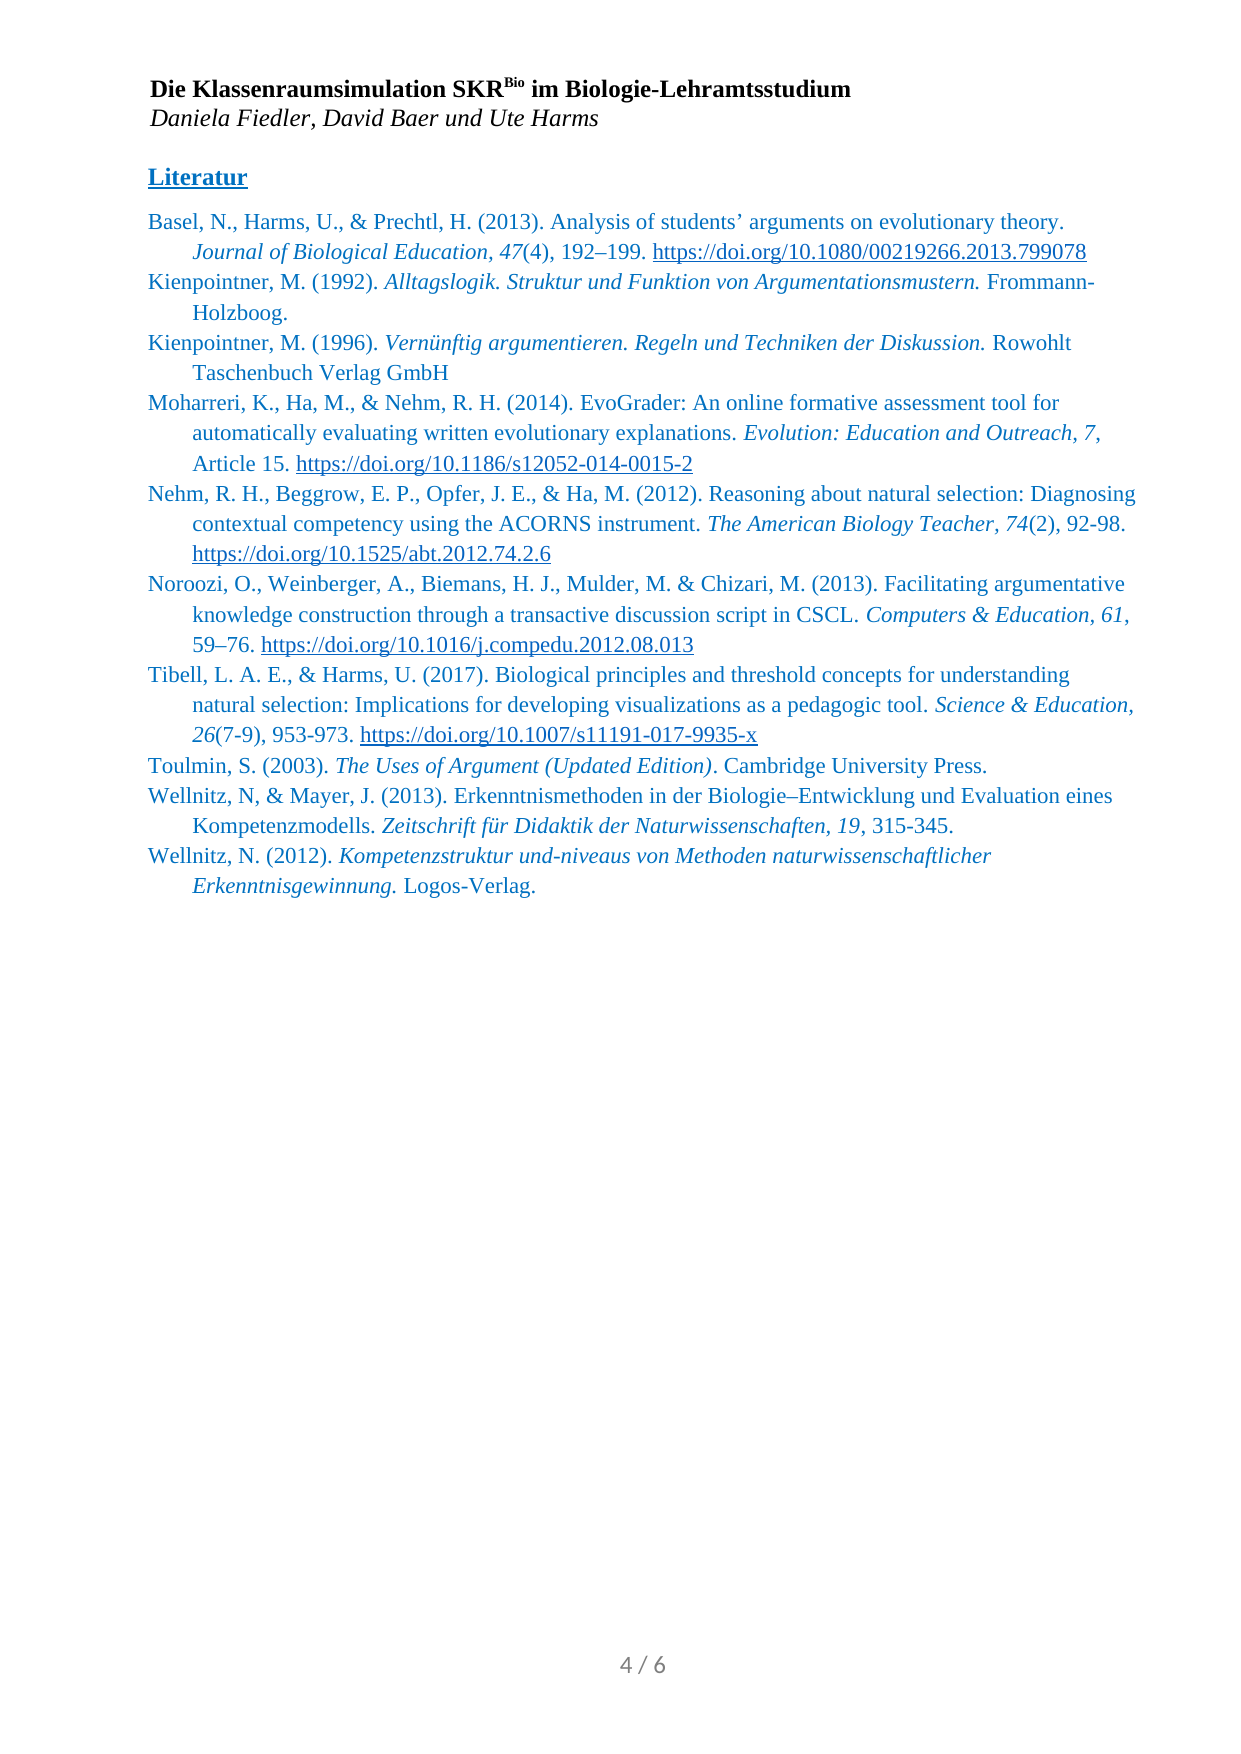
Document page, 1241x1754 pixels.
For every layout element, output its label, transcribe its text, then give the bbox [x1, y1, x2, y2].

text Noroozi, O., Weinberger, A., Biemans, H. J., Mulder, M. & Chizari, M. (2013). Facilitating argumentative knowledge construction through a transactive discussion script in CSCL. Computers & Education, 61, 59–76. https://doi.org/10.1016/j.compedu.2012.08.013 [148, 570, 1138, 657]
text Basel, N., Harms, U., & Prechtl, H. (2013). Analysis of students’ arguments on evolutionary theory. Journal of Biological Education, 47(4), 192–199. https://doi.org/10.1080/00219266.2013.799078 [148, 208, 1138, 264]
text Kienpointner, M. (1996). Vernünftig argumentieren. Regeln und Techniken der Diskussion. Rowohlt Taschenbuch Verlag GmbH [148, 329, 1138, 385]
text Kienpointner, M. (1992). Alltagslogik. Struktur und Funktion von Argumentationsmustern. Frommann-Holzboog. [148, 268, 1138, 325]
text Wellnitz, N, & Mayer, J. (2013). Erkenntnismethoden in der Biologie–Entwicklung und Evaluation eines Kompetenzmodells. Zeitschrift für Didaktik der Naturwissenschaften, 19, 315-345. [148, 782, 1138, 838]
text Moharreri, K., Ha, M., & Nehm, R. H. (2014). EvoGrader: An online formative assessment tool for automatically evaluating written evolutionary explanations. Evolution: Education and Outreach, 7, Article 15. https://doi.org/10.1186/s12052-014-0015-2 [148, 389, 1138, 476]
text Tibell, L. A. E., & Harms, U. (2017). Biological principles and threshold concepts for understanding natural selection: Implications for developing visualizations as a pedagogic tool. Science & Education, 26(7-9), 953-973. https://doi.org/10.1007/s11191-017-9935-x [148, 661, 1138, 748]
text Nehm, R. H., Beggrow, E. P., Opfer, J. E., & Ha, M. (2012). Reasoning about natural selection: Diagnosing contextual competency using the ACORNS instrument. The American Biology Teacher, 74(2), 92-98. https://doi.org/10.1525/abt.2012.74.2.6 [148, 480, 1138, 567]
text Wellnitz, N. (2012). Kompetenzstruktur und-niveaus von Methoden naturwissenschaftlicher Erkenntnisgewinnung. Logos-Verlag. [148, 842, 1138, 899]
text Toulmin, S. (2003). The Uses of Argument (Updated Edition). Cambridge University Press. [148, 752, 1138, 778]
text Literatur [148, 162, 1138, 191]
